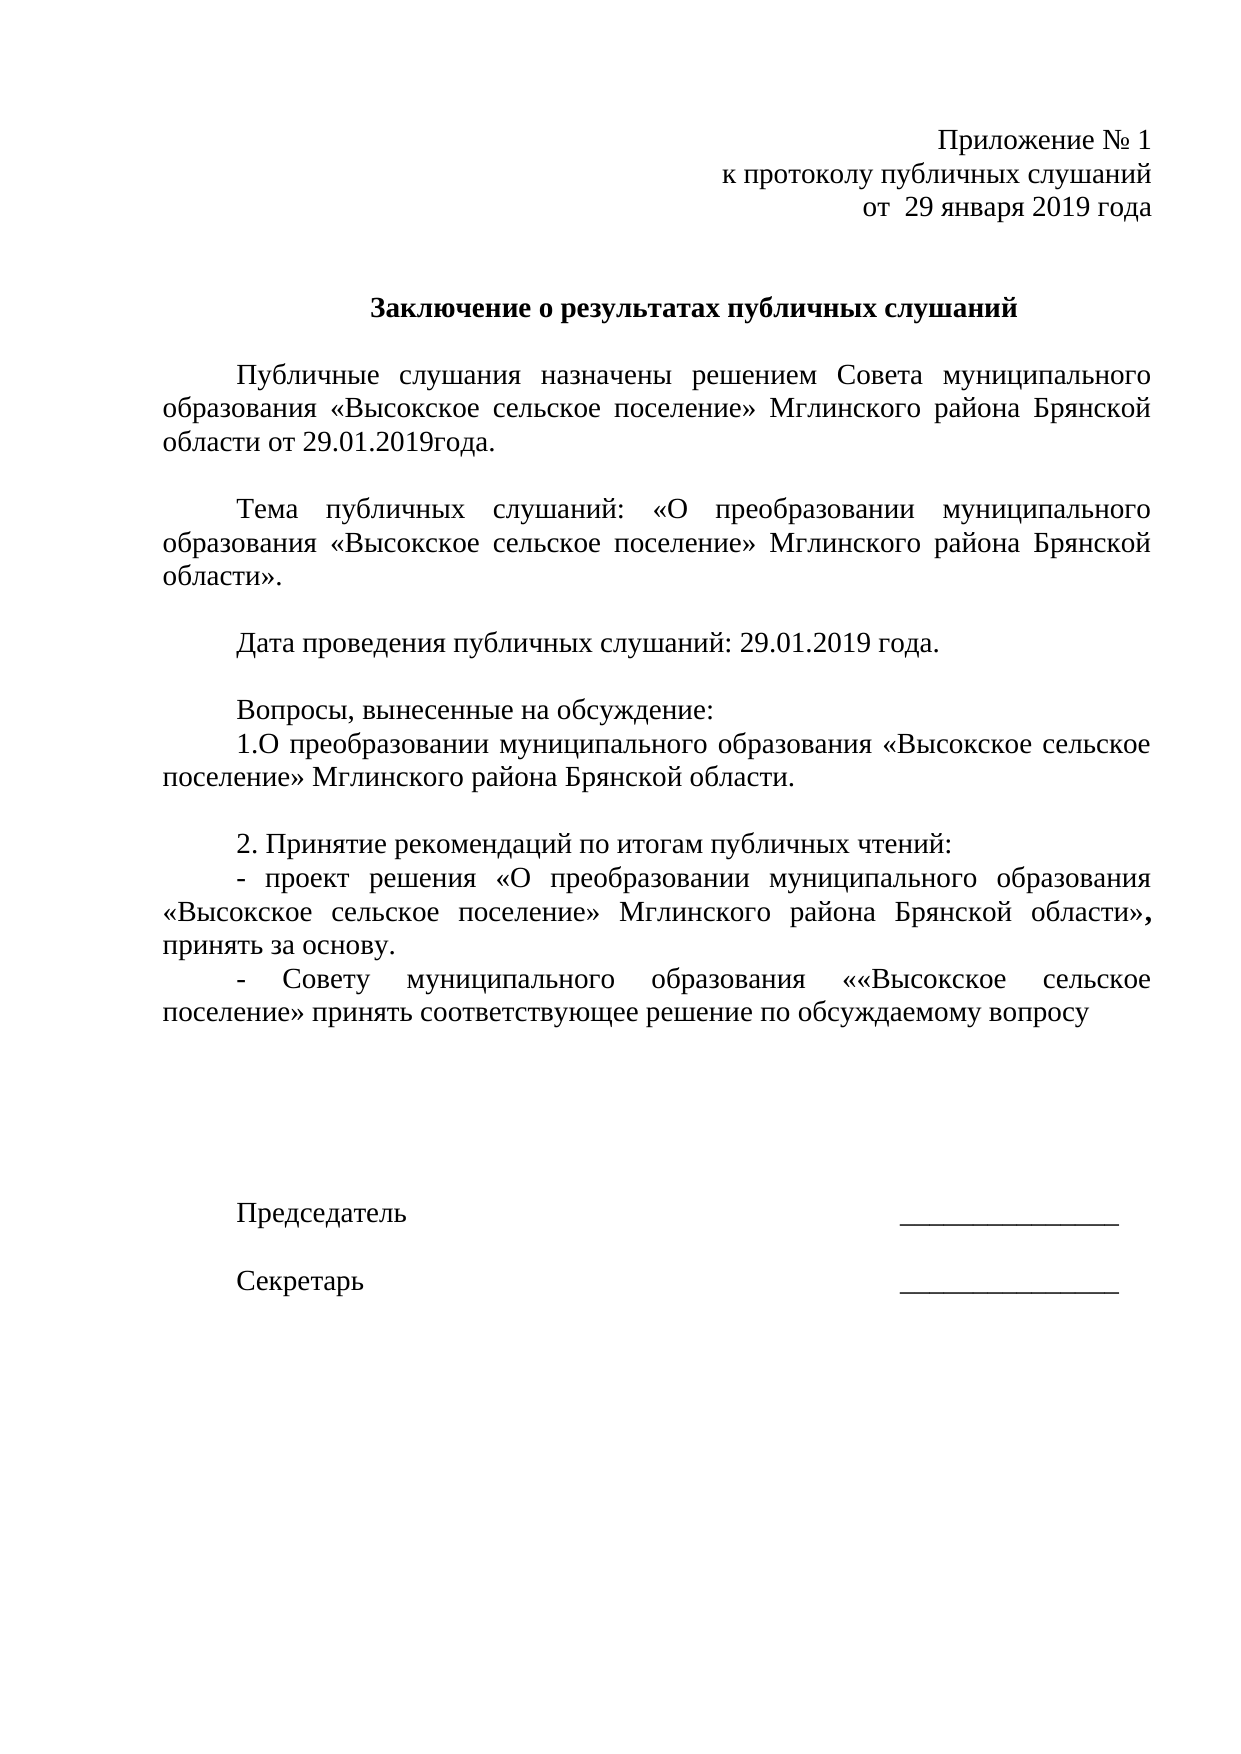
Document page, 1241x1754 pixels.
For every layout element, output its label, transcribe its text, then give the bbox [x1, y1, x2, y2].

text Заключение о результатах публичных слушаний [162, 290, 1152, 323]
text от 29 января 2019 года [162, 189, 1152, 223]
text Тема публичных слушаний: «О преобразовании муниципального образования «Высокское сельское поселение» Мглинского района Брянской области». [162, 491, 1152, 592]
text 2. Принятие рекомендаций по итогам публичных чтений: [162, 827, 1152, 860]
text - Совету муниципального образования ««Высокское сельское поселение» принять соответствующее решение по обсуждаемому вопросу [162, 961, 1152, 1028]
text Дата проведения публичных слушаний: 29.01.2019 года. [162, 625, 1152, 659]
text Вопросы, вынесенные на обсуждение: [162, 692, 1152, 726]
text 1.О преобразовании муниципального образования «Высокское сельское поселение» Мглинского района Брянской области. [162, 726, 1152, 793]
text Публичные слушания назначены решением Совета муниципального образования «Высокское сельское поселение» Мглинского района Брянской области от 29.01.2019года. [162, 357, 1152, 458]
text Секретарь _______________ [162, 1263, 1152, 1296]
text - проект решения «О преобразовании муниципального образования «Высокское сельское поселение» Мглинского района Брянской области», принять за основу. [162, 860, 1152, 961]
text к протоколу публичных слушаний [162, 156, 1152, 189]
text Приложение № 1 [162, 122, 1152, 156]
text Председатель _______________ [162, 1196, 1152, 1229]
